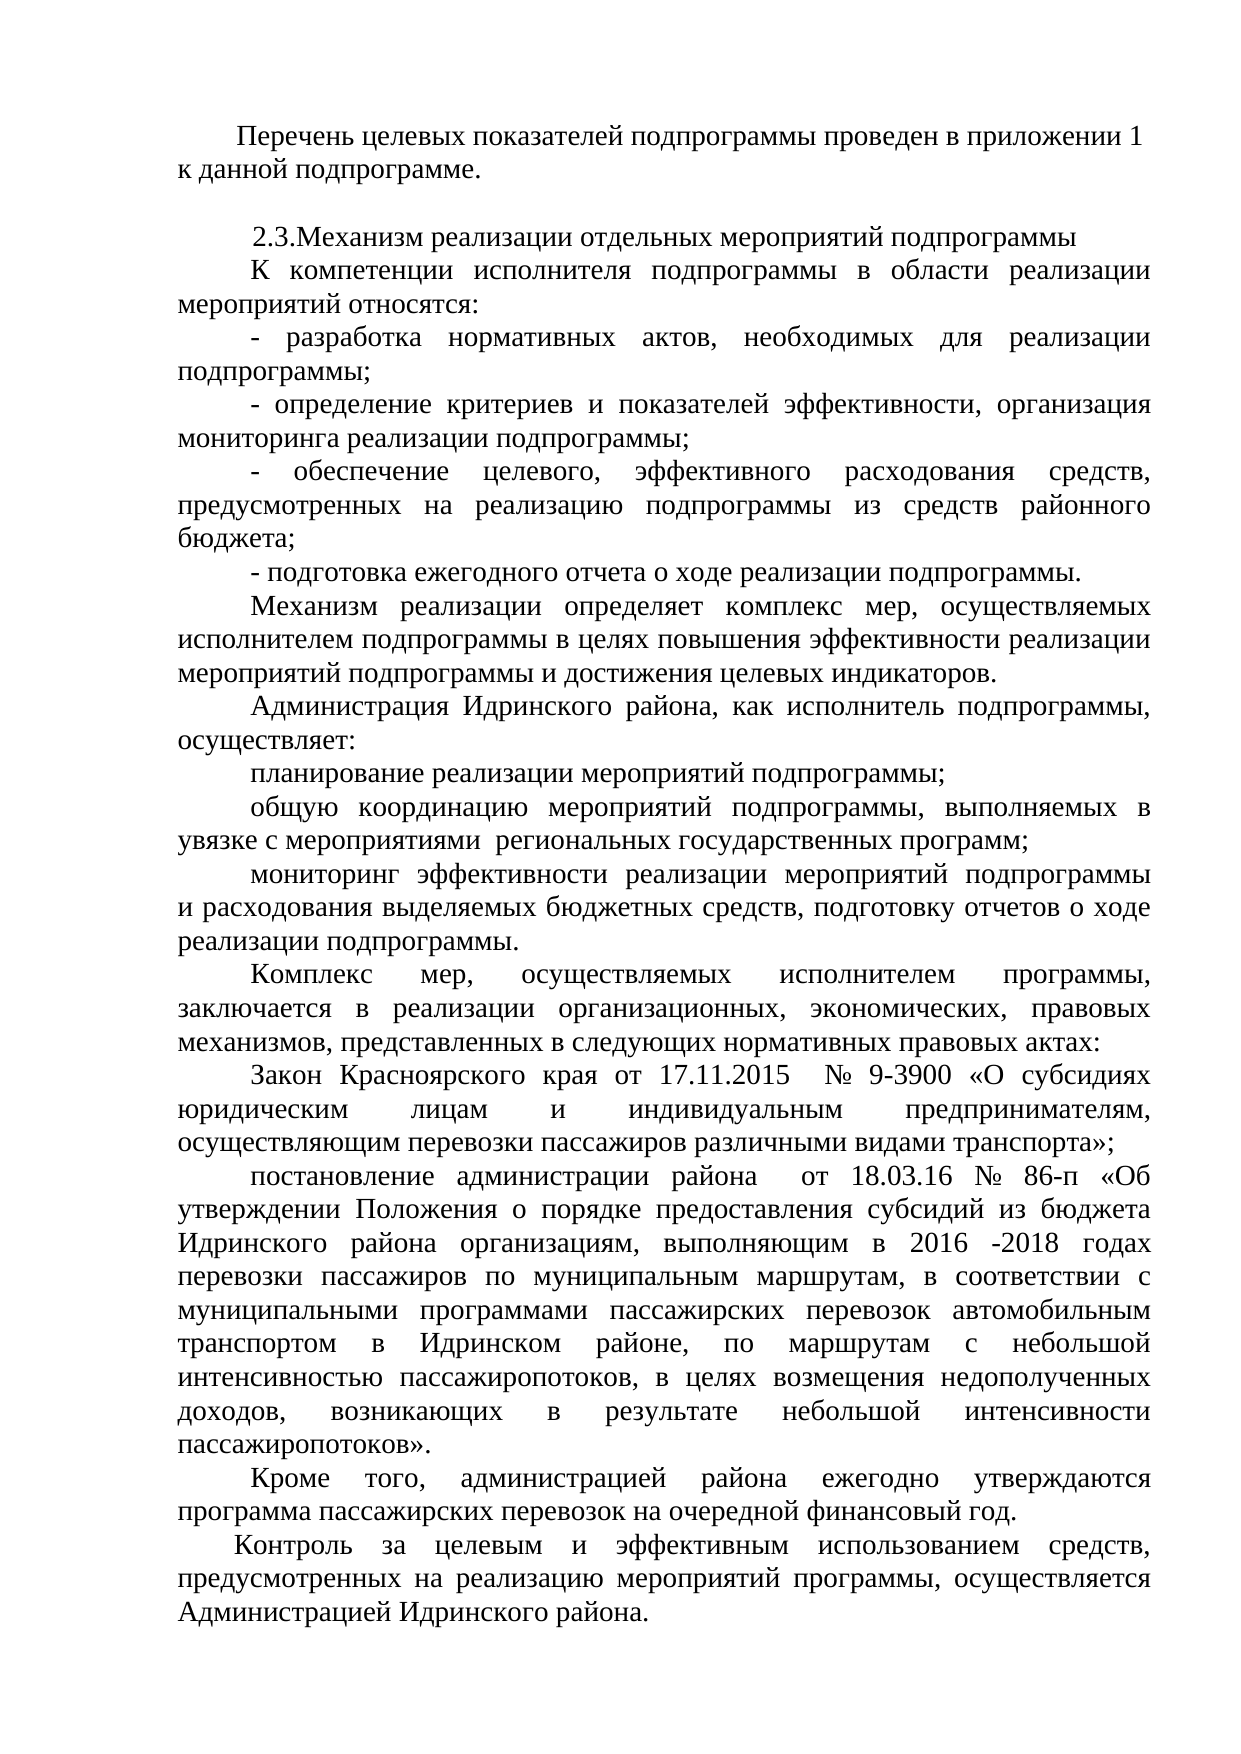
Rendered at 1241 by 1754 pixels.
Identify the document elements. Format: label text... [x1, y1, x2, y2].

text планирование реализации мероприятий подпрограммы; [177, 755, 1152, 789]
text общую координацию мероприятий подпрограммы, выполняемых в увязке с мероприятиями региональных государственных программ; [177, 789, 1152, 856]
text - обеспечение целевого, эффективного расходования средств, предусмотренных на реализацию подпрограммы из средств районного бюджета; [177, 453, 1152, 554]
text постановление администрации района от 18.03.16 № 86-п «Об утверждении Положения о порядке предоставления субсидий из бюджета Идринского района организациям, выполняющим в 2016 -2018 годах перевозки пассажиров по муниципальным маршрутам, в соответствии с муниципальными программами пассажирских перевозок автомобильным транспортом в Идринском районе, по маршрутам с небольшой интенсивностью пассажиропотоков, в целях возмещения недополученных доходов, возникающих в результате небольшой интенсивности пассажиропотоков». [177, 1158, 1152, 1460]
text Контроль за целевым и эффективным использованием средств, предусмотренных на реализацию мероприятий программы, осуществляется Администрацией Идринского района. [177, 1527, 1152, 1627]
text Закон Красноярского края от 17.11.2015 № 9-3900 «О субсидиях юридическим лицам и индивидуальным предпринимателям, осуществляющим перевозки пассажиров различными видами транспорта»; [177, 1057, 1152, 1158]
text Комплекс мер, осуществляемых исполнителем программы, заключается в реализации организационных, экономических, правовых механизмов, представленных в следующих нормативных правовых актах: [177, 957, 1152, 1057]
text - подготовка ежегодного отчета о ходе реализации подпрограммы. [177, 554, 1152, 588]
text Администрация Идринского района, как исполнитель подпрограммы, осуществляет: [177, 688, 1152, 755]
text Кроме того, администрацией района ежегодно утверждаются программа пассажирских перевозок на очередной финансовый год. [177, 1460, 1152, 1527]
text - разработка нормативных актов, необходимых для реализации подпрограммы; [177, 319, 1152, 386]
text 2.3.Механизм реализации отдельных мероприятий подпрограммы [177, 219, 1152, 252]
text Механизм реализации определяет комплекс мер, осуществляемых исполнителем подпрограммы в целях повышения эффективности реализации мероприятий подпрограммы и достижения целевых индикаторов. [177, 588, 1152, 688]
text К компетенции исполнителя подпрограммы в области реализации мероприятий относятся: [177, 252, 1152, 319]
text мониторинг эффективности реализации мероприятий подпрограммы и расходования выделяемых бюджетных средств, подготовку отчетов о ходе реализации подпрограммы. [177, 856, 1152, 957]
text - определение критериев и показателей эффективности, организация мониторинга реализации подпрограммы; [177, 386, 1152, 453]
text Перечень целевых показателей подпрограммы проведен в приложении 1 к данной подпрограмме. [177, 118, 1152, 185]
